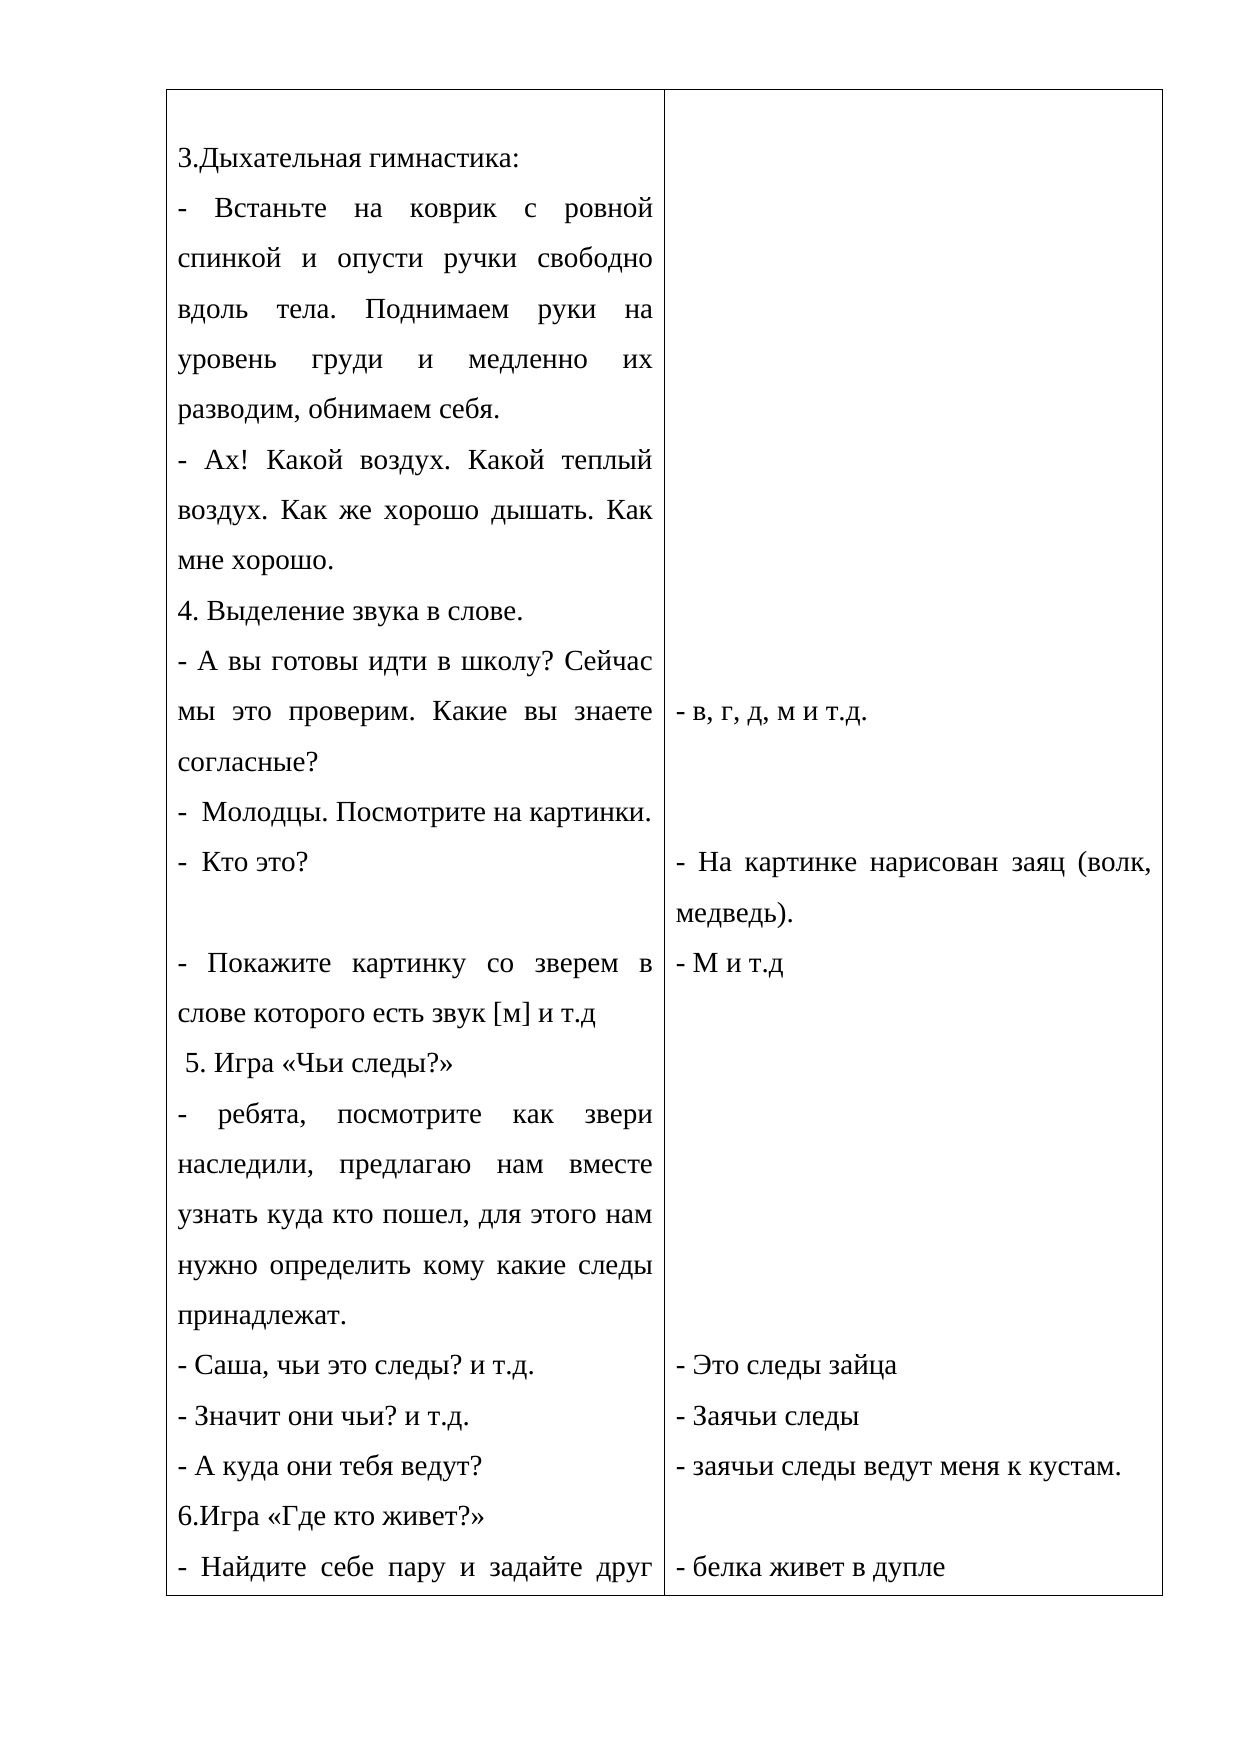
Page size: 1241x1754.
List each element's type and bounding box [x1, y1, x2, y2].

table_cell [665, 90, 1162, 1595]
table_cell [167, 90, 664, 1595]
